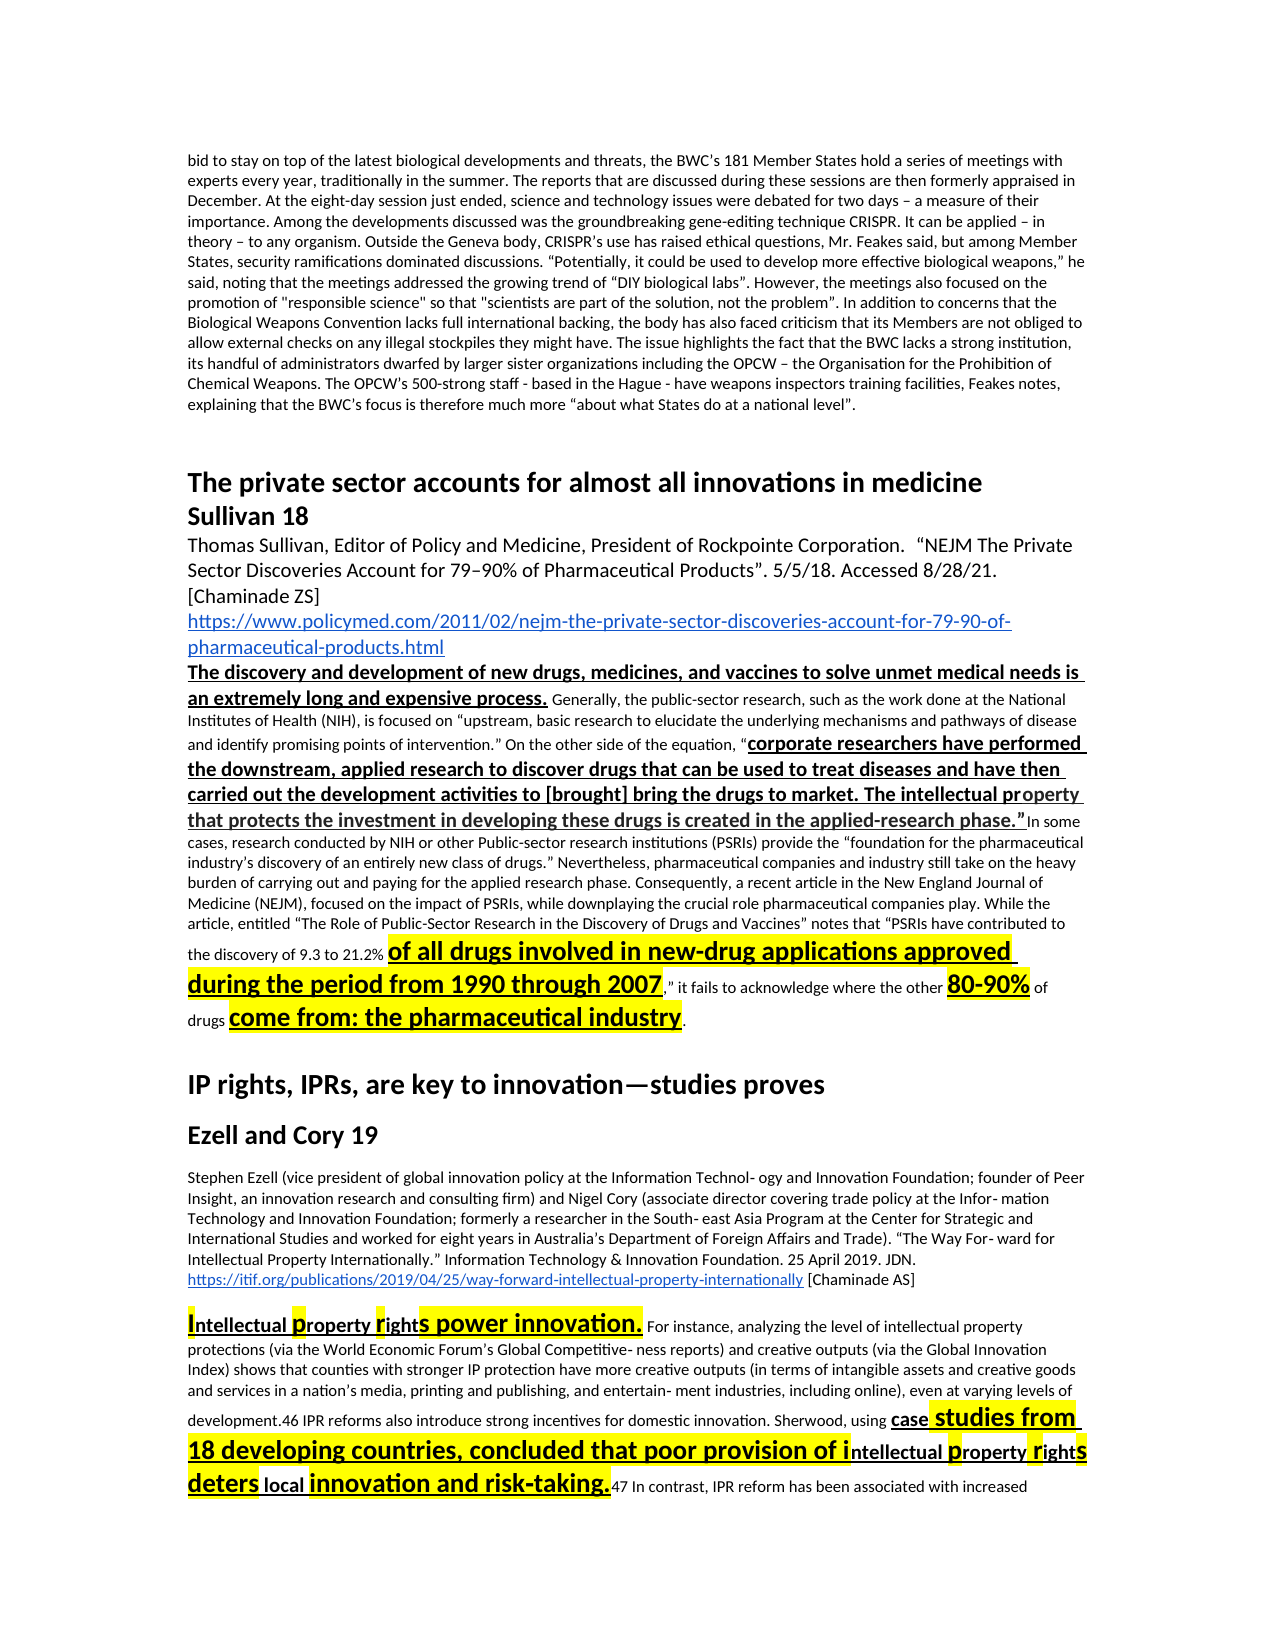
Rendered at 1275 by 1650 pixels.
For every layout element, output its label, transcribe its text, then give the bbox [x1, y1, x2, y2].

text The private sector accounts for almost all innovations in medicine [187, 464, 1087, 499]
text Stephen Ezell (vice president of global innovation policy at the Information Technol‐ ogy and Innovation Foundation; founder of Peer Insight, an innovation research and consulting firm) and Nigel Cory (associate director covering trade policy at the Infor‐ mation Technology and Innovation Foundation; formerly a researcher in the South‐ east Asia Program at the Center for Strategic and International Studies and worked for eight years in Australia’s Department of Foreign Affairs and Trade). “The Way For‐ ward for Intellectual Property Internationally.” Information Technology & Innovation Foundation. 25 April 2019. JDN. https://itif.org/publications/2019/04/25/way‐forward‐intellectual‐property‐internationally [Chaminade AS] [187, 1168, 1087, 1289]
text https://www.policymed.com/2011/02/nejm-the-private-sector-discoveries-account-for-79-90-of-pharmaceutical-products.html [187, 608, 1087, 659]
text The discovery and development of new drugs, medicines, and vaccines to solve unmet medical needs is an extremely long and expensive process. Generally, the public-sector research, such as the work done at the National Institutes of Health (NIH), is focused on “upstream, basic research to elucidate the underlying mechanisms and pathways of disease and identify promising points of intervention.” On the other side of the equation, “corporate researchers have performed the downstream, applied research to discover drugs that can be used to treat diseases and have then carried out the development activities to [brought] bring the drugs to market. The intellectual property that protects the investment in developing these drugs is created in the applied-research phase.”In some cases, research conducted by NIH or other Public-sector research institutions (PSRIs) provide the “foundation for the pharmaceutical industry’s discovery of an entirely new class of drugs.” Nevertheless, pharmaceutical companies and industry still take on the heavy burden of carrying out and paying for the applied research phase. Consequently, a recent article in the New England Journal of Medicine (NEJM), focused on the impact of PSRIs, while downplaying the crucial role pharmaceutical companies play. While the article, entitled “The Role of Public-Sector Research in the Discovery of Drugs and Vaccines” notes that “PSRIs have contributed to the discovery of 9.3 to 21.2% of all drugs involved in new-drug applications approved during the period from 1990 through 2007,” it fails to acknowledge where the other 80-90% of drugs come from: the pharmaceutical industry. [187, 659, 1087, 1033]
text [187, 150, 1087, 414]
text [187, 1306, 1087, 1461]
text Ezell and Cory 19 [187, 1118, 1087, 1151]
text Thomas Sullivan, Editor of Policy and Medicine, President of Rockpointe Corporation. “NEJM The Private Sector Discoveries Account for 79–90% of Pharmaceutical Products”. 5/5/18. Accessed 8/28/21. [Chaminade ZS] [187, 532, 1087, 608]
text Sullivan 18 [187, 499, 1087, 532]
text IP rights, IPRs, are key to innovation—studies proves [187, 1066, 1087, 1101]
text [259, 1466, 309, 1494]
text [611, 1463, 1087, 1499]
